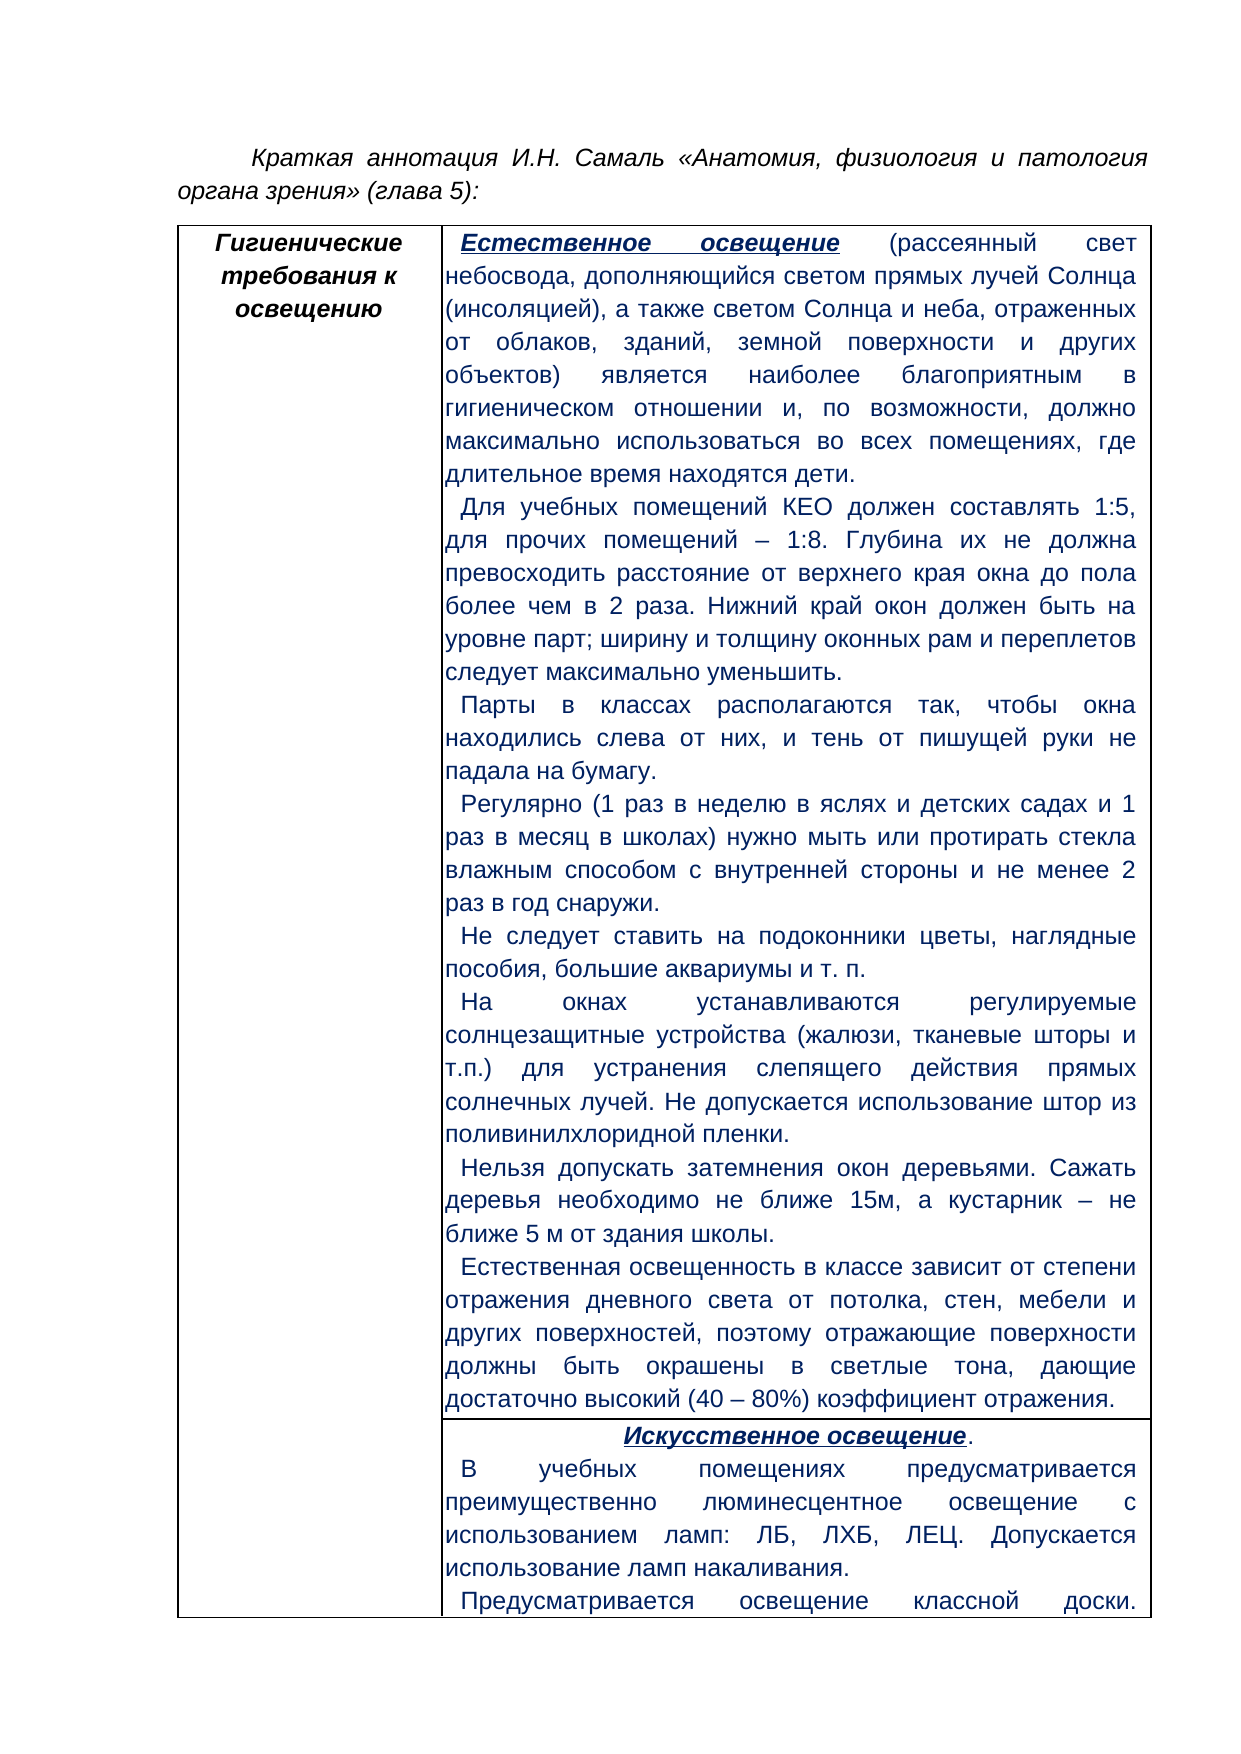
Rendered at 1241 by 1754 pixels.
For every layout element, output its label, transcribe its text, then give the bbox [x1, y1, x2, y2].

table_header Гигиенические требования к освещению [179, 226, 441, 1616]
text Краткая аннотация И.Н. Самаль «Анатомия, физиология и патология органа зрения» (глава 5): [177, 143, 1152, 205]
table_header Естественное освещение (рассеянный свет небосвода, дополняющийся светом прямых лучей Солнца (инсоляцией), а также светом Солнца и неба, отраженных от облаков, зданий, земной поверхности и других объектов) является наиболее благоприятным в гигиеническом отношении и, по возможности, должно максимально использоваться во всех помещениях, где длительное время находятся дети. Для учебных помещений КЕО должен составлять 1:5, для прочих помещений – 1:8. Глубина их не должна превосходить расстояние от верхнего края окна до пола более чем в 2 раза. Нижний край окон должен быть на уровне парт; ширину и толщину оконных рам и переплетов следует максимально уменьшить. Парты в классах располагаются так, чтобы окна находились слева от них, и тень от пишущей руки не падала на бумагу. Регулярно (1 раз в неделю в яслях и детских садах и 1 раз в месяц в школах) нужно мыть или протирать стекла влажным способом с внутренней стороны и не менее 2 раз в год снаружи. Не следует ставить на подоконники цветы, наглядные пособия, большие аквариумы и т. п. На окнах устанавливаются регулируемые солнцезащитные устройства (жалюзи, тканевые шторы и т.п.) для устранения слепящего действия прямых солнечных лучей. Не допускается использование штор из поливинилхлоридной пленки. Нельзя допускать затемнения окон деревьями. Сажать деревья необходимо не ближе 15м, а кустарник – не ближе 5 м от здания школы. Естественная освещенность в классе зависит от степени отражения дневного света от потолка, стен, мебели и других поверхностей, поэтому отражающие поверхности должны быть окрашены в светлые тона, дающие достаточно высокий (40 – 80%) коэффициент отражения. [443, 226, 1150, 1418]
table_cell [443, 1420, 1150, 1616]
